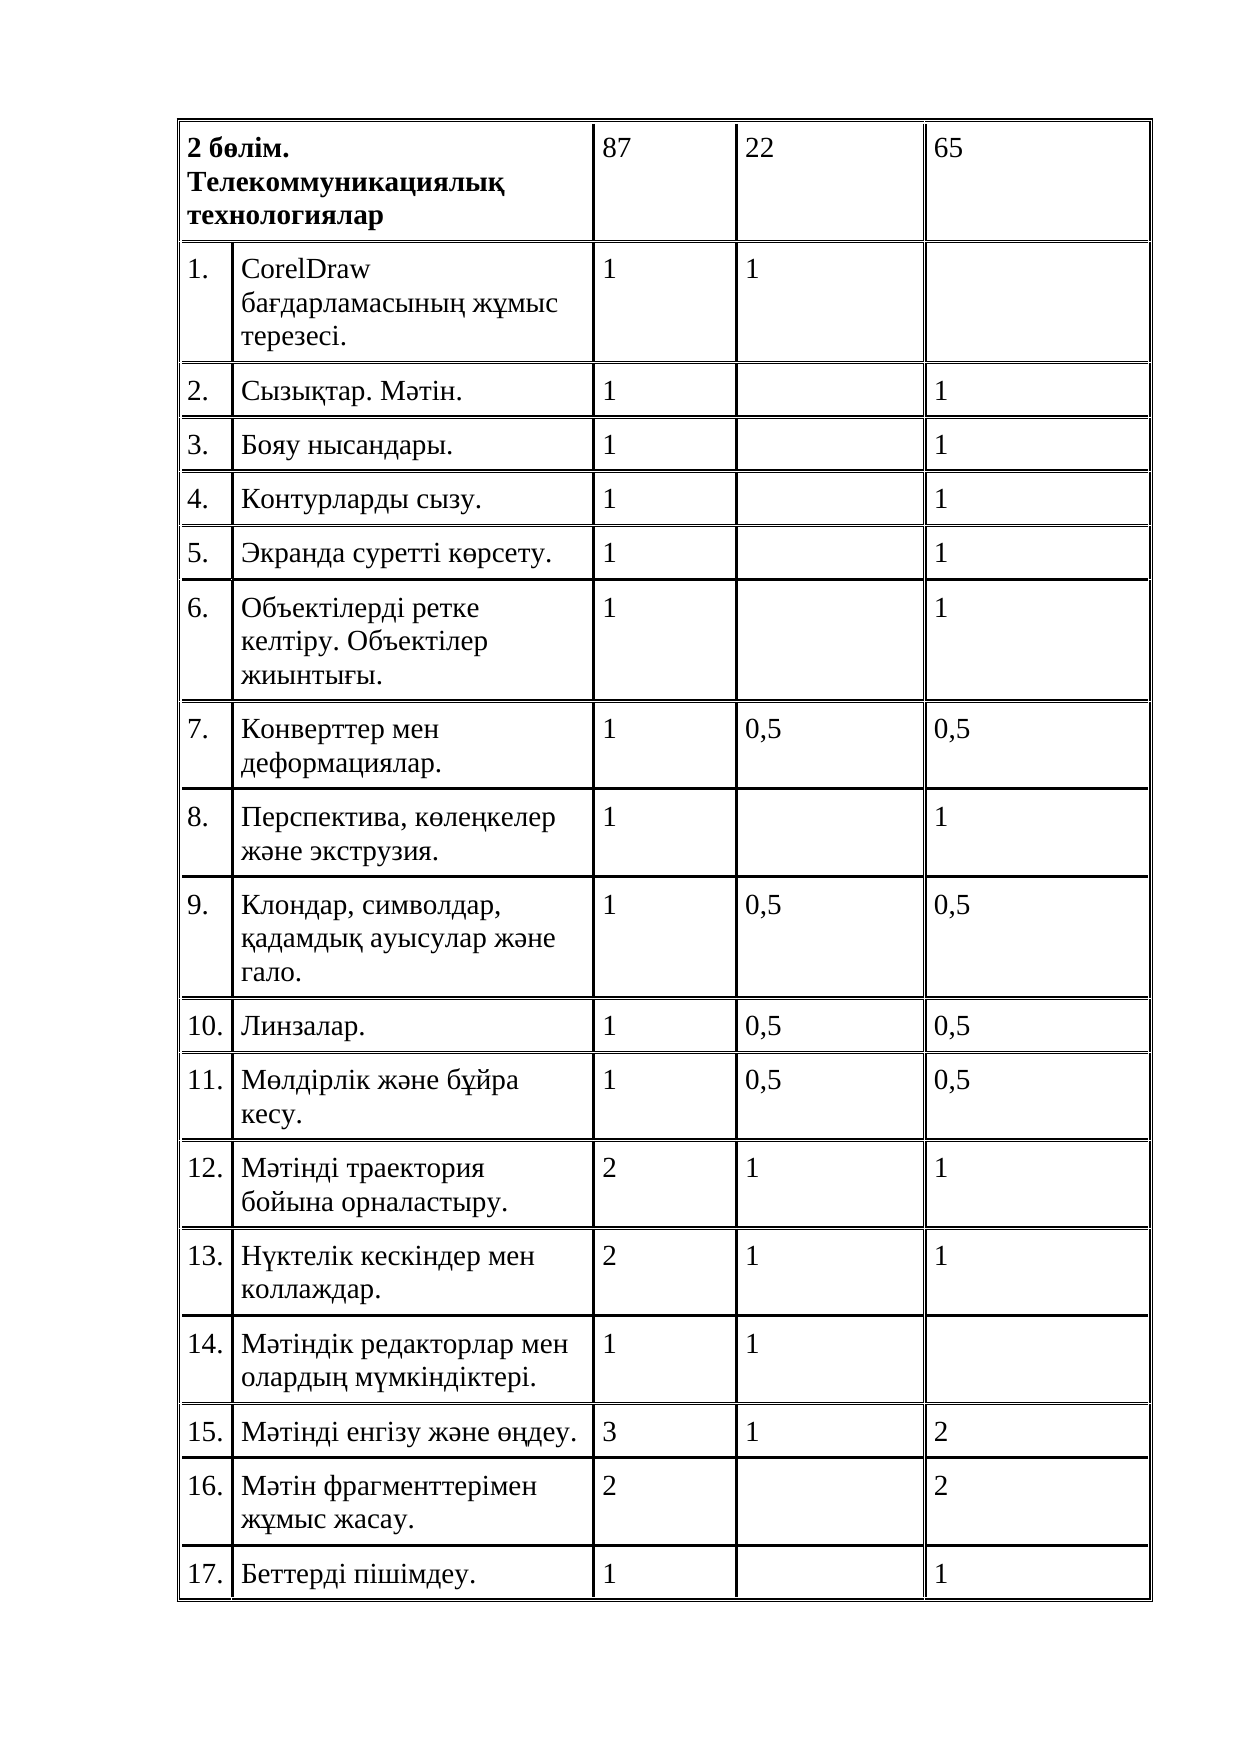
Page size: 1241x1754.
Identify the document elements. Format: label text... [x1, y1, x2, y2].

table_cell 1 [925, 361, 1151, 415]
table_cell 10. [180, 996, 231, 1051]
table_cell 1 [738, 243, 923, 361]
table_cell 2 бөлім. Телекоммуникациялық технологиялар [180, 122, 593, 239]
table_cell 17. [180, 1544, 232, 1598]
table_cell Объектілерді ретке келтіру. Объектілер жиынтығы. [234, 581, 592, 699]
table_cell [738, 473, 923, 524]
table_cell 4. [180, 469, 231, 524]
table_cell Бояу нысандары. [234, 419, 592, 469]
table_cell Перспектива, көлеңкелер және экструзия. [234, 790, 592, 875]
table_cell Мөлдірлік және бұйра кесу. [234, 1054, 592, 1138]
table_cell 8. [180, 787, 231, 875]
table_cell 1 [595, 527, 735, 578]
table_cell 1 [595, 790, 735, 875]
table_cell 0,5 [738, 1054, 923, 1138]
table_cell 1 [595, 364, 735, 415]
table_cell Контурларды сызу. [234, 473, 592, 524]
table_cell 2 [595, 1230, 735, 1314]
table_cell Нүктелік кескіндер мен коллаждар. [234, 1230, 592, 1314]
table_cell 1 [927, 469, 1150, 524]
table_cell Экранда суретті көрсету. [234, 527, 592, 578]
table_cell 5. [178, 524, 232, 578]
table_cell 0,5 [738, 878, 923, 996]
table_cell 1 [595, 243, 735, 361]
table_cell [738, 581, 923, 699]
table_cell 1 [927, 1138, 1150, 1226]
table_cell 0,5 [927, 875, 1149, 996]
table_cell 1 [738, 1405, 923, 1456]
table_cell 0,5 [927, 996, 1150, 1051]
table_cell 3. [180, 415, 231, 469]
table_cell 0,5 [927, 699, 1150, 787]
table_cell 1 [595, 581, 735, 699]
table_cell Линзалар. [234, 1000, 592, 1051]
table_cell 22 [736, 120, 925, 239]
table_cell Мәтінді енгізу және өңдеу. [234, 1405, 592, 1456]
table_cell 1 [595, 703, 735, 787]
table_cell 15. [178, 1402, 232, 1456]
table_cell 1 [738, 1142, 923, 1226]
table_cell 2. [178, 361, 232, 415]
table_cell 9. [180, 875, 231, 996]
table_cell 2 [595, 1459, 735, 1544]
table_cell 1 [927, 415, 1150, 469]
table_cell 1 [595, 473, 735, 524]
table_cell 1 [595, 878, 735, 996]
table_cell 87 [593, 122, 736, 239]
table_cell 1 [738, 1230, 923, 1314]
table_cell 1 [593, 1547, 736, 1598]
table_cell Клондар, символдар, қадамдық ауысулар және гало. [234, 878, 592, 996]
table_cell 13. [180, 1226, 231, 1314]
table_cell [738, 1459, 923, 1544]
table_cell 14. [180, 1314, 231, 1402]
table_cell Мәтінді траектория бойына орналастыру. [234, 1142, 592, 1226]
table_cell [738, 419, 923, 469]
table_cell [927, 240, 1150, 361]
table_cell Мәтіндік редакторлар мен олардың мүмкіндіктері. [234, 1317, 592, 1402]
table_cell 16. [180, 1456, 231, 1544]
table_cell 1. [180, 240, 231, 361]
table_cell 1 [927, 787, 1149, 875]
table_cell [736, 1544, 925, 1598]
table_cell 1 [595, 419, 735, 469]
table_cell 1 [595, 1054, 735, 1138]
table_cell CorelDraw бағдарламасының жұмыс терезесі. [234, 243, 592, 361]
table_cell Мәтін фрагменттерімен жұмыс жасау. [234, 1459, 592, 1544]
table_cell 7. [180, 699, 231, 787]
table_cell [927, 1314, 1149, 1402]
table_cell 1 [595, 1000, 735, 1051]
table_cell 1 [927, 1226, 1150, 1314]
table_cell 1 [927, 578, 1151, 699]
table_cell 3 [595, 1405, 735, 1456]
table_cell Сызықтар. Мәтін. [234, 364, 592, 415]
table_cell Беттерді пішімдеу. [232, 1547, 593, 1598]
table_cell [738, 790, 923, 875]
table_cell 1 [738, 1317, 923, 1402]
table_cell [738, 364, 923, 415]
table_cell 2 [927, 1456, 1149, 1544]
table_cell 0,5 [738, 703, 923, 787]
table_cell 11. [178, 1051, 232, 1138]
table_cell 1 [925, 524, 1151, 578]
table_cell 2 [925, 1402, 1151, 1456]
table_cell Конверттер мен деформациялар. [234, 703, 592, 787]
table_cell 0,5 [925, 1051, 1151, 1138]
table_cell [738, 527, 923, 578]
table_cell 12. [180, 1138, 231, 1226]
table_cell 0,5 [738, 1000, 923, 1051]
table_cell 2 [595, 1142, 735, 1226]
table_cell 6. [178, 578, 231, 699]
table_cell 1 [925, 1544, 1149, 1598]
table_cell 1 [595, 1317, 735, 1402]
table_cell 65 [925, 122, 1149, 239]
